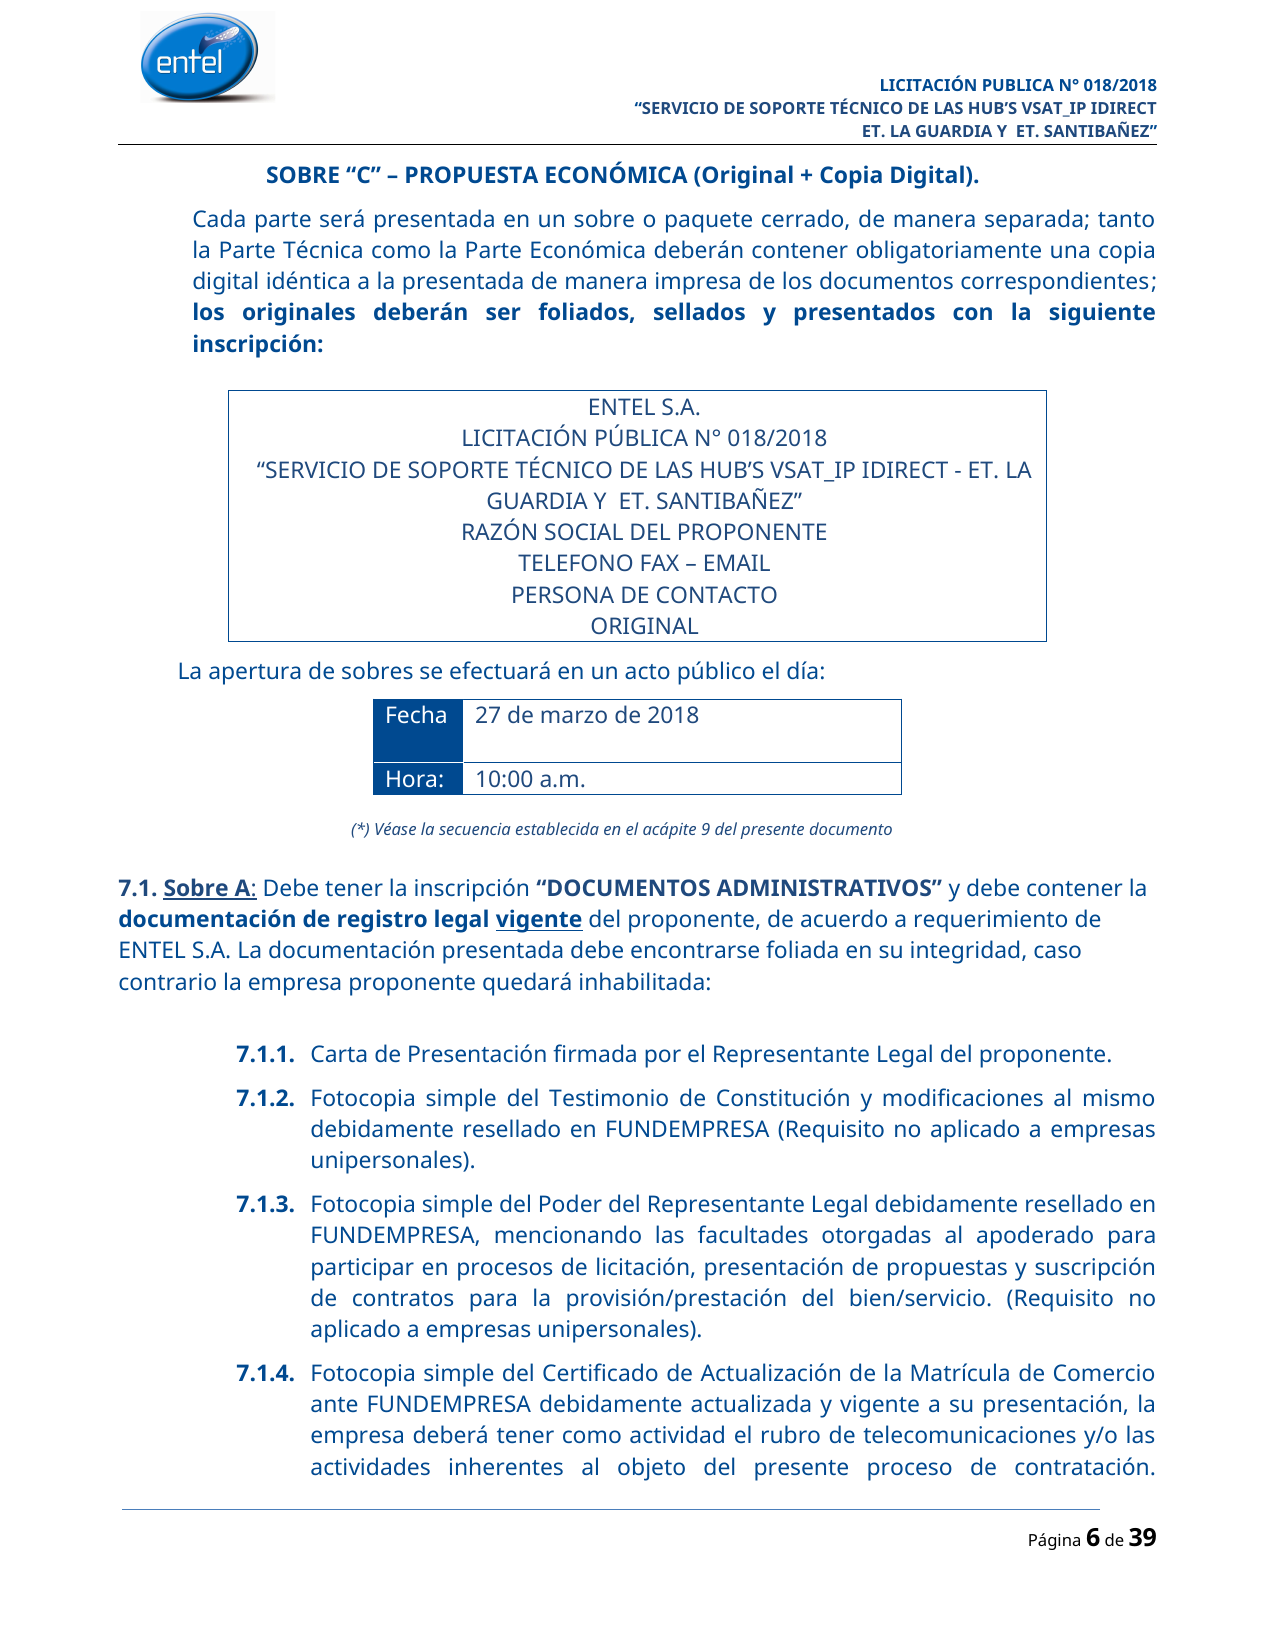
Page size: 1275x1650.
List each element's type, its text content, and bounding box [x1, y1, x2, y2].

text SOBRE “C” – PROPUESTA ECONÓMICA (Original + Copia Digital). [192, 159, 1157, 190]
text (*) Véase la secuencia establecida en el acápite 9 del presente documento [346, 818, 1157, 841]
table_header 27 de marzo de 2018 [464, 700, 901, 762]
text La apertura de sobres se efectuará en un acto público el día: [177, 655, 1157, 686]
table_header ENTEL S.A. LICITACIÓN PÚBLICA N° 018/2018 “SERVICIO DE SOPORTE TÉCNICO DE LAS HUB’S VSAT_IP IDIRECT - ET. LA GUARDIA Y ET. SANTIBAÑEZ” RAZÓN SOCIAL DEL PROPONENTE TELEFONO FAX – EMAIL PERSONA DE CONTACTO ORIGINAL [229, 391, 1046, 641]
picture [140, 11, 276, 103]
text 7.1. Sobre A: Debe tener la inscripción “DOCUMENTOS ADMINISTRATIVOS” y debe contener la documentación de registro legal vigente del proponente, de acuerdo a requerimiento de ENTEL S.A. La documentación presentada debe encontrarse foliada en su integridad, caso contrario la empresa proponente quedará inhabilitada: [118, 872, 1157, 997]
text Cada parte será presentada en un sobre o paquete cerrado, de manera separada; tanto la Parte Técnica como la Parte Económica deberán contener obligatoriamente una copia digital idéntica a la presentada de manera impresa de los documentos correspondientes; los originales deberán ser foliados, sellados y presentados con la siguiente inscripción: [192, 203, 1157, 359]
table_header Fecha: [374, 700, 463, 762]
table_cell 10:00 a.m. [464, 763, 901, 794]
list Fotocopia simple del Poder del Representante Legal debidamente resellado en FUNDEMPRESA, mencionando las facultades otorgadas al apoderado para participar en procesos de licitación, presentación de propuestas y suscripción de contratos para la provisión/prestación del bien/servicio. (Requisito no aplicado a empresas unipersonales). [236, 1188, 1157, 1344]
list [236, 1357, 1157, 1482]
list Fotocopia simple del Testimonio de Constitución y modificaciones al mismo debidamente resellado en FUNDEMPRESA (Requisito no aplicado a empresas unipersonales). [236, 1082, 1157, 1175]
table_cell Hora: [374, 763, 463, 794]
list Carta de Presentación firmada por el Representante Legal del proponente. [236, 1038, 1157, 1069]
